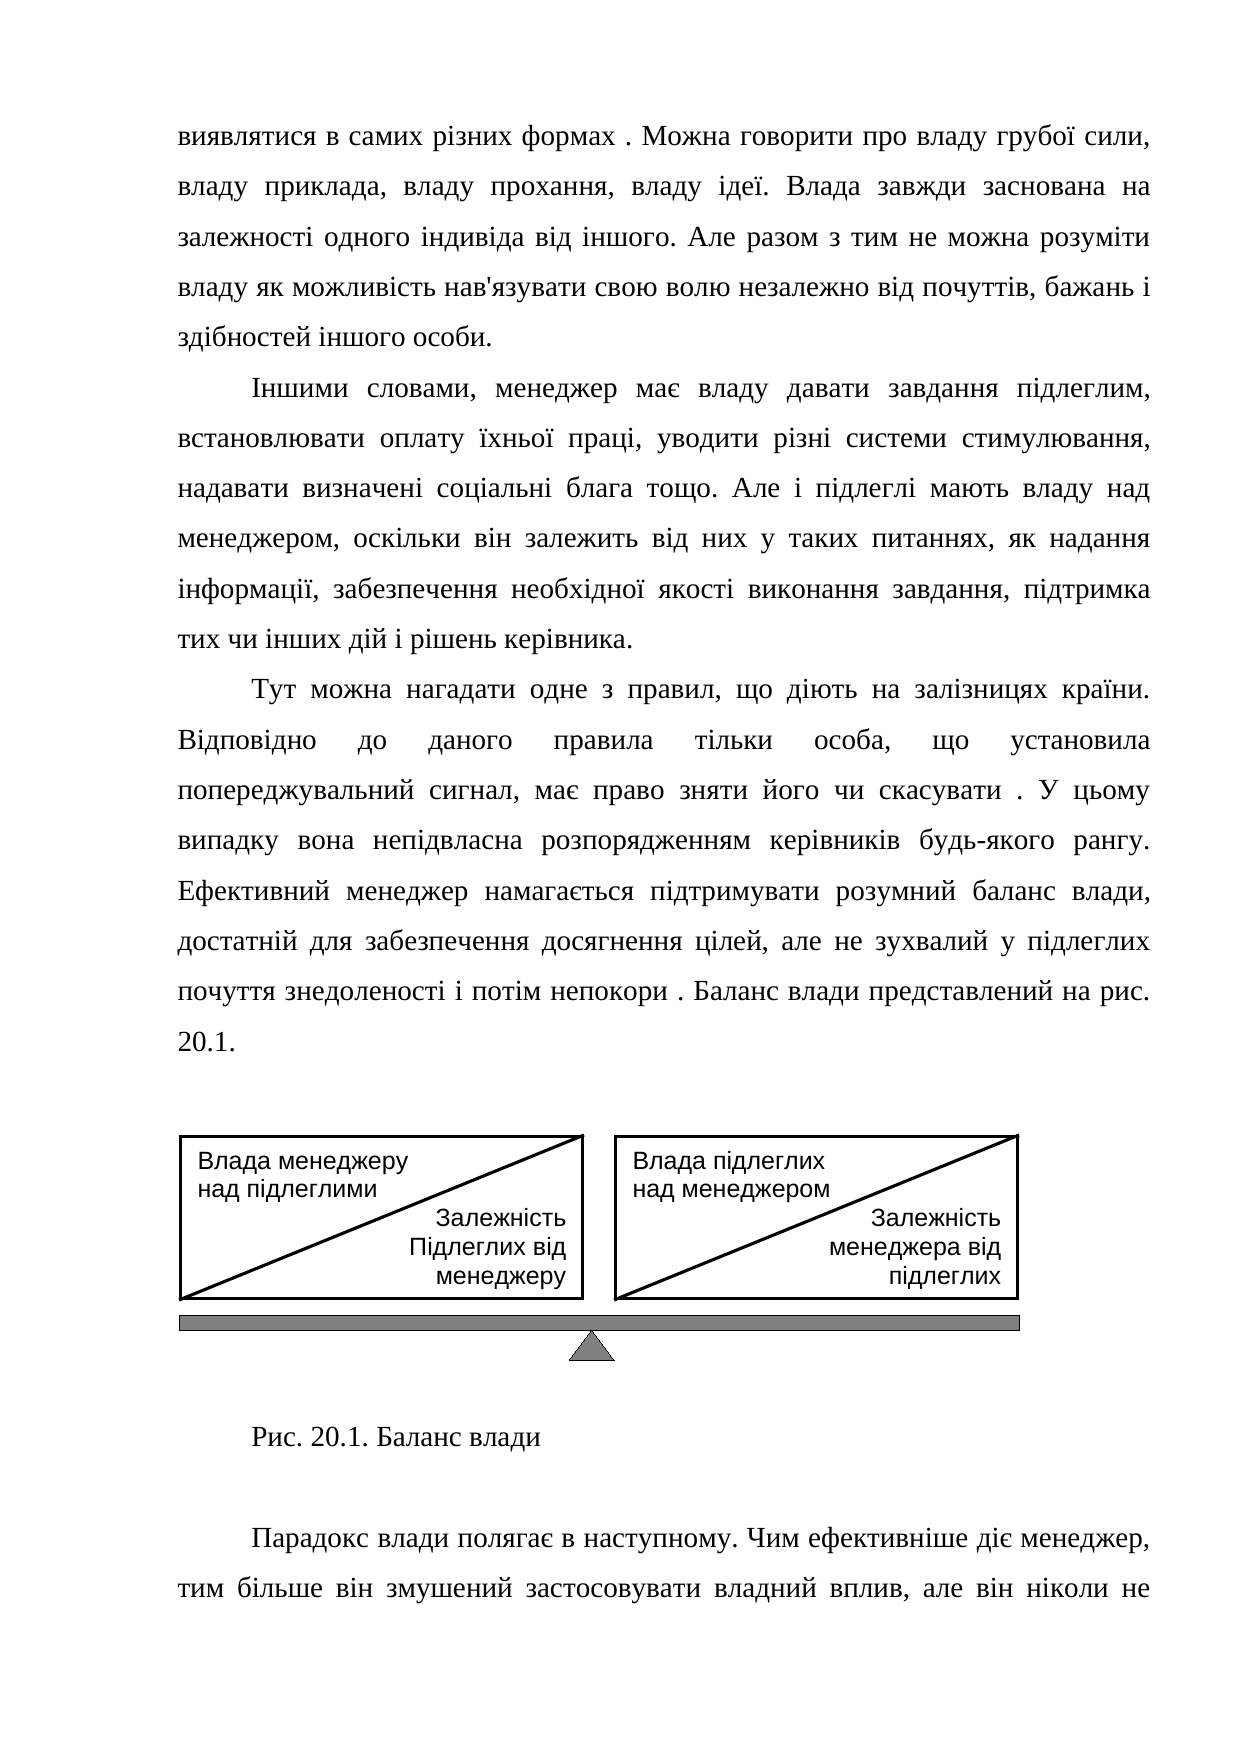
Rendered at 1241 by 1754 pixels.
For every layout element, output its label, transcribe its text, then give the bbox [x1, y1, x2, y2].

text Тут можна нагадати одне з правил, що діють на залізницях країни. Відповідно до даного правила тільки особа, що установила попереджувальний сигнал, має право зняти його чи скасувати . У цьому випадку вона непідвласна розпорядженням керівників будь-якого рангу. Ефективний менеджер намагається підтримувати розумний баланс влади, достатній для забезпечення досягнення цілей, але не зухвалий у підлеглих почуття знедоленості і потім непокори . Баланс влади представлений на рис. 20.1. [177, 672, 1152, 1057]
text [177, 118, 1152, 353]
text Рис. 20.1. Баланс влади [177, 1419, 1152, 1453]
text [177, 1520, 1152, 1603]
text Іншими словами, менеджер має владу давати завдання підлеглим, встановлювати оплату їхньої праці, уводити різні системи стимулювання, надавати визначені соціальні блага тощо. Але і підлеглі мають владу над менеджером, оскільки він залежить від них у таких питаннях, як надання інформації, забезпечення необхідної якості виконання завдання, підтримка тих чи інших дій і рішень керівника. [177, 370, 1152, 655]
